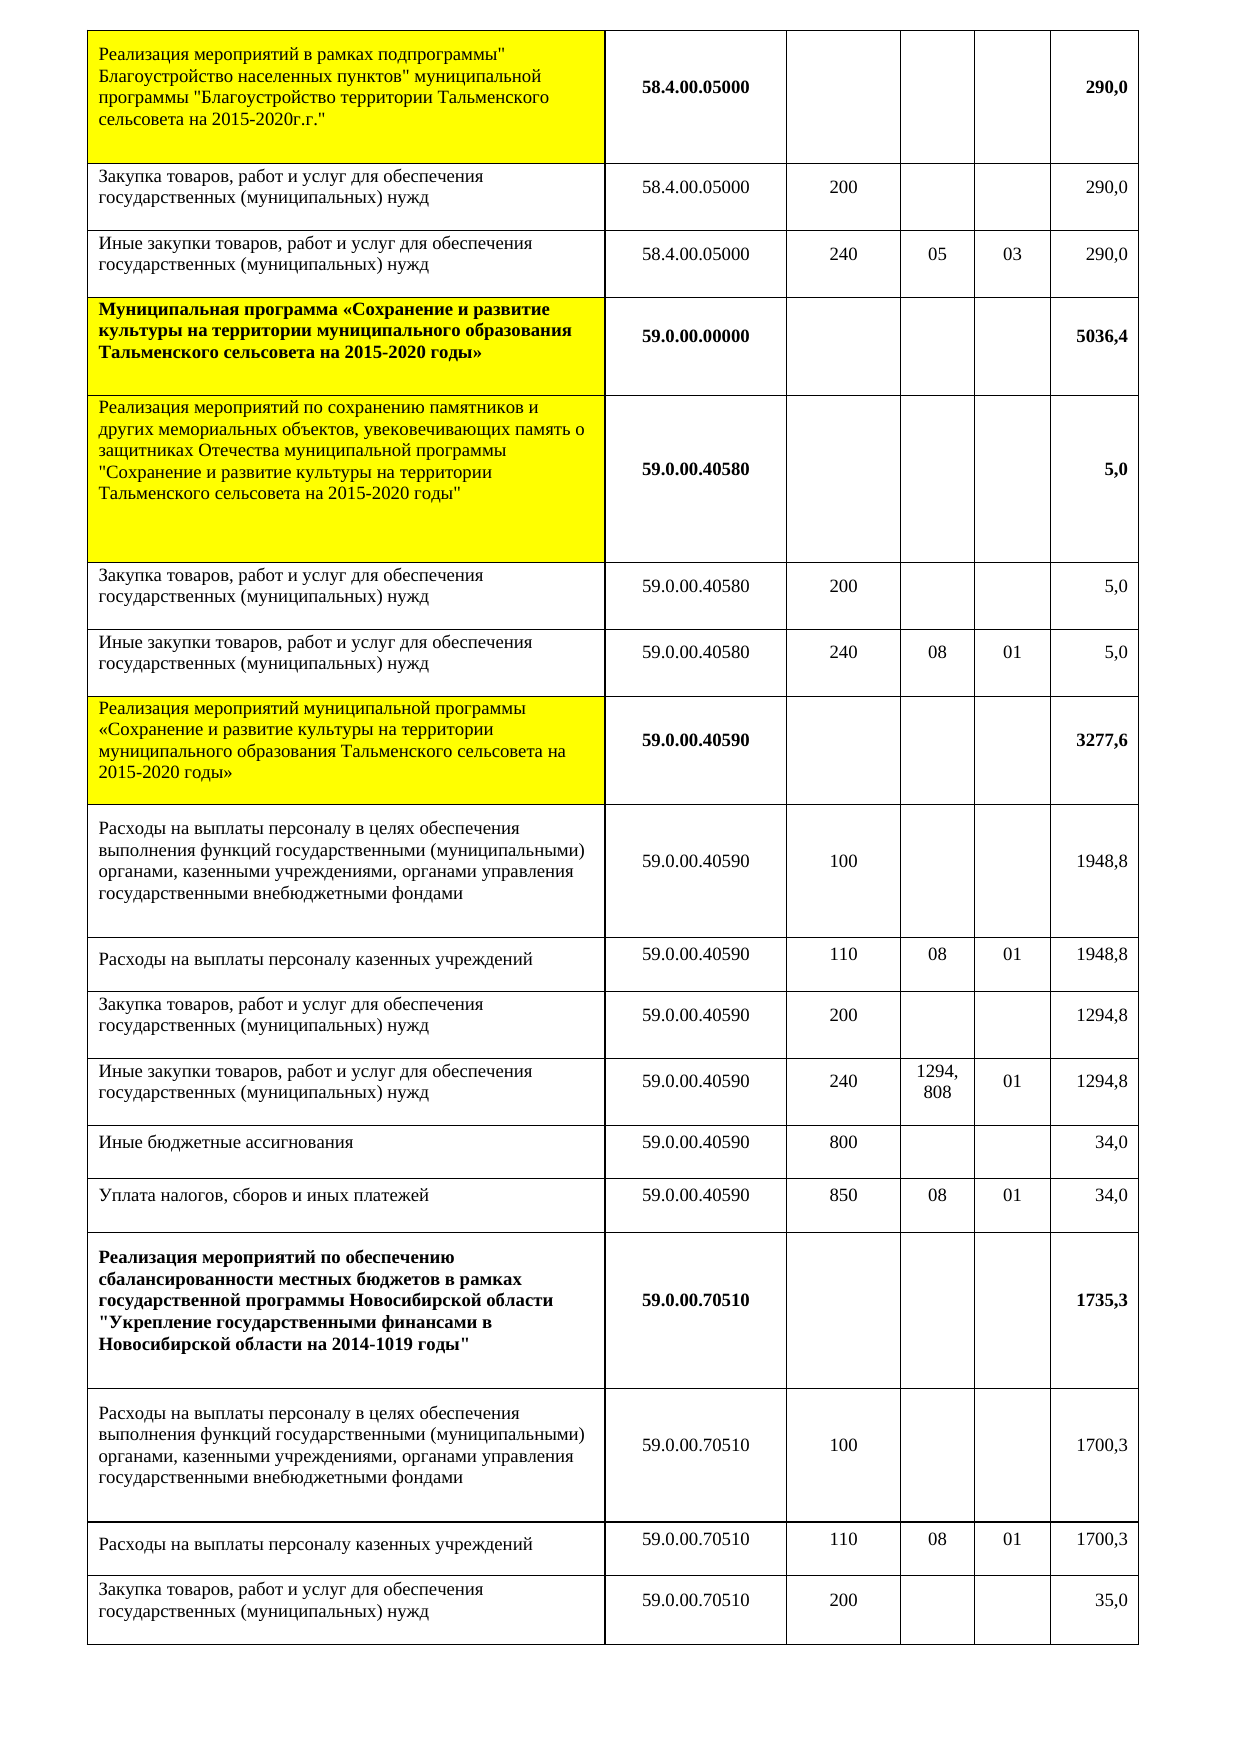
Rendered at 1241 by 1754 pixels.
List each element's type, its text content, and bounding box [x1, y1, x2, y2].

table_cell [787, 298, 900, 395]
table_cell [787, 697, 900, 804]
table_cell 01 [975, 938, 1050, 991]
table_cell 1700,3 [1051, 1523, 1138, 1575]
table_cell 5036,4 [1051, 298, 1138, 395]
table_cell [901, 164, 974, 230]
table_cell 240 [787, 231, 900, 297]
table_cell 08 [901, 1523, 974, 1575]
table_cell Иные закупки товаров, работ и услуг для обеспечения государственных (муниципальных) нужд [88, 1059, 604, 1124]
table_cell 240 [787, 630, 900, 696]
table_cell [901, 1389, 974, 1521]
table_cell 5,0 [1051, 396, 1138, 562]
table_cell Реализация мероприятий по обеспечению сбалансированности местных бюджетов в рамках государственной программы Новосибирской области "Укрепление государственными финансами в Новосибирской области на 2014-1019 годы" [88, 1233, 604, 1388]
table_cell 59.0.00.40590 [606, 938, 786, 991]
table_cell Закупка товаров, работ и услуг для обеспечения государственных (муниципальных) нужд [88, 992, 604, 1058]
table_cell [975, 563, 1050, 629]
table_cell 01 [975, 1179, 1050, 1232]
table_cell Расходы на выплаты персоналу казенных учреждений [88, 1523, 604, 1575]
table_cell [901, 1576, 974, 1644]
table_cell [787, 1233, 900, 1388]
table_cell 05 [901, 231, 974, 297]
table_cell [975, 1126, 1050, 1178]
table_cell 200 [787, 164, 900, 230]
table_cell 5,0 [1051, 563, 1138, 629]
table_cell 100 [787, 1389, 900, 1521]
table_cell [975, 1576, 1050, 1644]
table_cell 1700,3 [1051, 1389, 1138, 1521]
table_cell 01 [975, 1523, 1050, 1575]
table_cell 1294,8 [1051, 1059, 1138, 1124]
table_cell 1948,8 [1051, 805, 1138, 937]
table_cell [975, 31, 1050, 163]
table_cell 59.0.00.40580 [606, 563, 786, 629]
table_cell 59.0.00.40590 [606, 1126, 786, 1178]
table_cell Закупка товаров, работ и услуг для обеспечения государственных (муниципальных) нужд [88, 1576, 604, 1644]
table_cell 290,0 [1051, 231, 1138, 297]
table_cell [975, 1389, 1050, 1521]
table_cell Реализация мероприятий в рамках подпрограммы" Благоустройство населенных пунктов" муниципальной программы "Благоустройство территории Тальменского сельсовета на 2015-2020г.г." [88, 31, 604, 163]
table_cell [901, 563, 974, 629]
table_cell 1735,3 [1051, 1233, 1138, 1388]
table_cell Закупка товаров, работ и услуг для обеспечения государственных (муниципальных) нужд [88, 563, 604, 629]
table_cell [901, 31, 974, 163]
table_cell [901, 1126, 974, 1178]
table_cell [901, 992, 974, 1058]
table_cell [901, 1233, 974, 1388]
table_cell 290,0 [1051, 31, 1138, 163]
table_cell [901, 396, 974, 562]
table_cell 01 [975, 630, 1050, 696]
table_cell 800 [787, 1126, 900, 1178]
table_cell Расходы на выплаты персоналу казенных учреждений [88, 938, 604, 991]
table_cell 59.0.00.40590 [606, 697, 786, 804]
table_cell Иные бюджетные ассигнования [88, 1126, 604, 1178]
table_cell Иные закупки товаров, работ и услуг для обеспечения государственных (муниципальных) нужд [88, 231, 604, 297]
table_cell Закупка товаров, работ и услуг для обеспечения государственных (муниципальных) нужд [88, 164, 604, 230]
table_cell 59.0.00.40590 [606, 992, 786, 1058]
table_cell [975, 805, 1050, 937]
table_cell 58.4.00.05000 [606, 164, 786, 230]
table_cell 240 [787, 1059, 900, 1124]
table_cell [975, 697, 1050, 804]
table_cell 850 [787, 1179, 900, 1232]
table_cell 59.0.00.00000 [606, 298, 786, 395]
table_cell Муниципальная программа «Сохранение и развитие культуры на территории муниципального образования Тальменского сельсовета на 2015-2020 годы» [88, 298, 604, 395]
table_cell [787, 31, 900, 163]
table_cell 35,0 [1051, 1576, 1138, 1644]
table_cell 59.0.00.40580 [606, 396, 786, 562]
table_cell Реализация мероприятий муниципальной программы «Сохранение и развитие культуры на территории муниципального образования Тальменского сельсовета на 2015-2020 годы» [88, 697, 604, 804]
table_cell [975, 992, 1050, 1058]
table_cell 110 [787, 1523, 900, 1575]
table_cell Реализация мероприятий по сохранению памятников и других мемориальных объектов, увековечивающих память о защитниках Отечества муниципальной программы "Сохранение и развитие культуры на территории Тальменского сельсовета на 2015-2020 годы" [88, 396, 604, 562]
table_cell [975, 1233, 1050, 1388]
table_cell 59.0.00.70510 [606, 1523, 786, 1575]
table_cell 08 [901, 938, 974, 991]
table_cell 59.0.00.40590 [606, 805, 786, 937]
table_cell 200 [787, 1576, 900, 1644]
table_cell 1294,8 [1051, 992, 1138, 1058]
table_cell 100 [787, 805, 900, 937]
table_cell [787, 396, 900, 562]
table_cell 110 [787, 938, 900, 991]
table_cell 58.4.00.05000 [606, 31, 786, 163]
table_cell 08 [901, 630, 974, 696]
table_cell 03 [975, 231, 1050, 297]
table_cell 59.0.00.40590 [606, 1059, 786, 1124]
table_cell [901, 697, 974, 804]
table_cell 1294,808 [901, 1059, 974, 1124]
table_cell 08 [901, 1179, 974, 1232]
table_cell Иные закупки товаров, работ и услуг для обеспечения государственных (муниципальных) нужд [88, 630, 604, 696]
table_cell 01 [975, 1059, 1050, 1124]
table_cell 3277,6 [1051, 697, 1138, 804]
table_cell 59.0.00.70510 [606, 1389, 786, 1521]
table_cell 59.0.00.70510 [606, 1576, 786, 1644]
table_cell 200 [787, 992, 900, 1058]
table_cell [901, 298, 974, 395]
table_cell 59.0.00.70510 [606, 1233, 786, 1388]
table_cell 200 [787, 563, 900, 629]
table_cell 1948,8 [1051, 938, 1138, 991]
table_cell 290,0 [1051, 164, 1138, 230]
table_cell [975, 164, 1050, 230]
table_cell 58.4.00.05000 [606, 231, 786, 297]
table_cell [901, 805, 974, 937]
table_cell 59.0.00.40590 [606, 1179, 786, 1232]
table_cell 34,0 [1051, 1179, 1138, 1232]
table_cell Уплата налогов, сборов и иных платежей [88, 1179, 604, 1232]
table_cell 34,0 [1051, 1126, 1138, 1178]
table_cell [975, 396, 1050, 562]
table_cell 59.0.00.40580 [606, 630, 786, 696]
table_cell [975, 298, 1050, 395]
table_cell 5,0 [1051, 630, 1138, 696]
